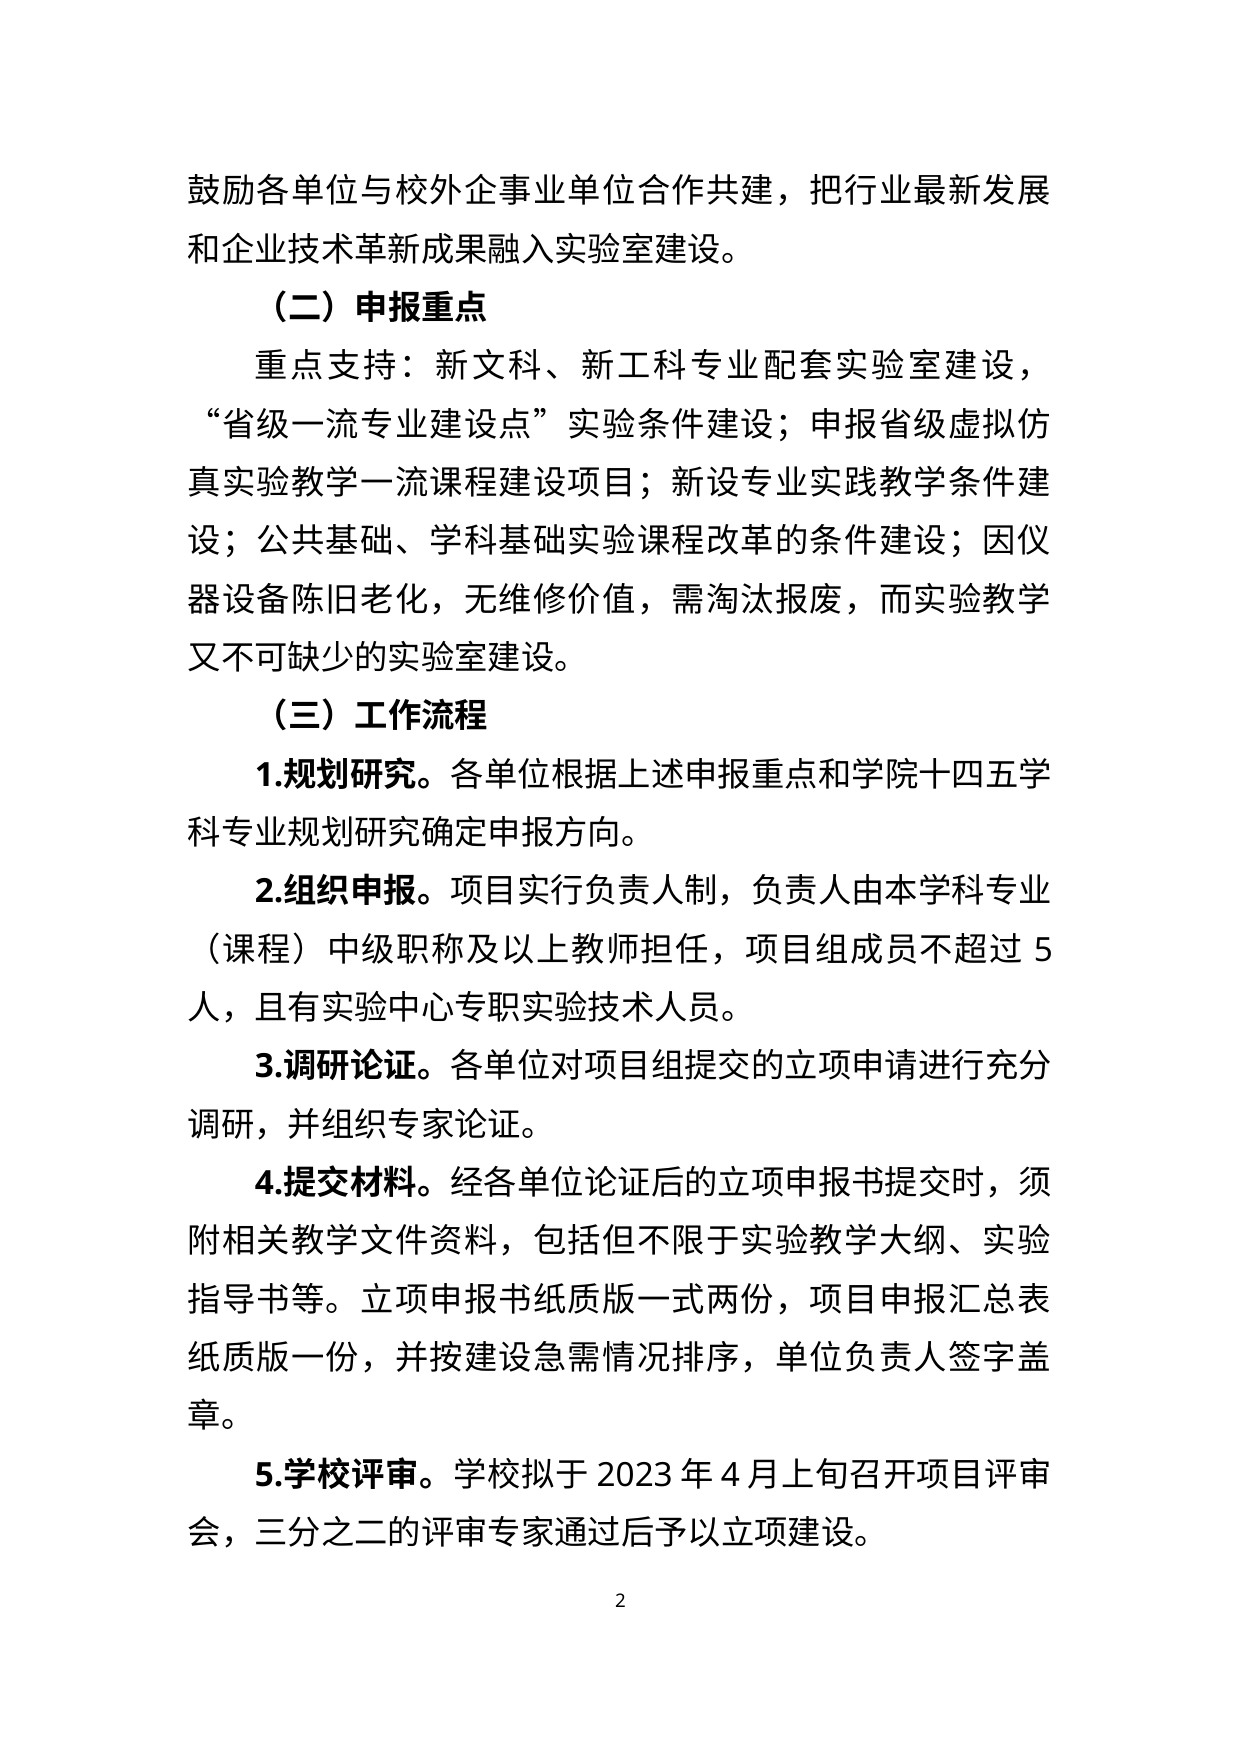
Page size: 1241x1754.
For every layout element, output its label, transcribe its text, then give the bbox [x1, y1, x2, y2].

text 2.组织申报。项目实行负责人制，负责人由本学科专业（课程）中级职称及以上教师担任，项目组成员不超过5人，且有实验中心专职实验技术人员。 [187, 856, 1053, 1031]
text 重点支持：新文科、新工科专业配套实验室建设，“省级一流专业建设点”实验条件建设；申报省级虚拟仿真实验教学一流课程建设项目；新设专业实践教学条件建设；公共基础、学科基础实验课程改革的条件建设；因仪器设备陈旧老化，无维修价值，需淘汰报废，而实验教学又不可缺少的实验室建设。 [187, 331, 1053, 681]
text 3.调研论证。各单位对项目组提交的立项申请进行充分调研，并组织专家论证。 [187, 1031, 1053, 1148]
text 1.规划研究。各单位根据上述申报重点和学院十四五学科专业规划研究确定申报方向。 [187, 739, 1053, 856]
text （三）工作流程 [187, 681, 1053, 739]
text （二）申报重点 [187, 273, 1053, 331]
text 5.学校评审。学校拟于2023年4月上旬召开项目评审会，三分之二的评审专家通过后予以立项建设。 [187, 1439, 1053, 1556]
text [187, 156, 1053, 273]
text 4.提交材料。经各单位论证后的立项申报书提交时，须附相关教学文件资料，包括但不限于实验教学大纲、实验指导书等。立项申报书纸质版一式两份，项目申报汇总表纸质版一份，并按建设急需情况排序，单位负责人签字盖章。 [187, 1148, 1053, 1439]
